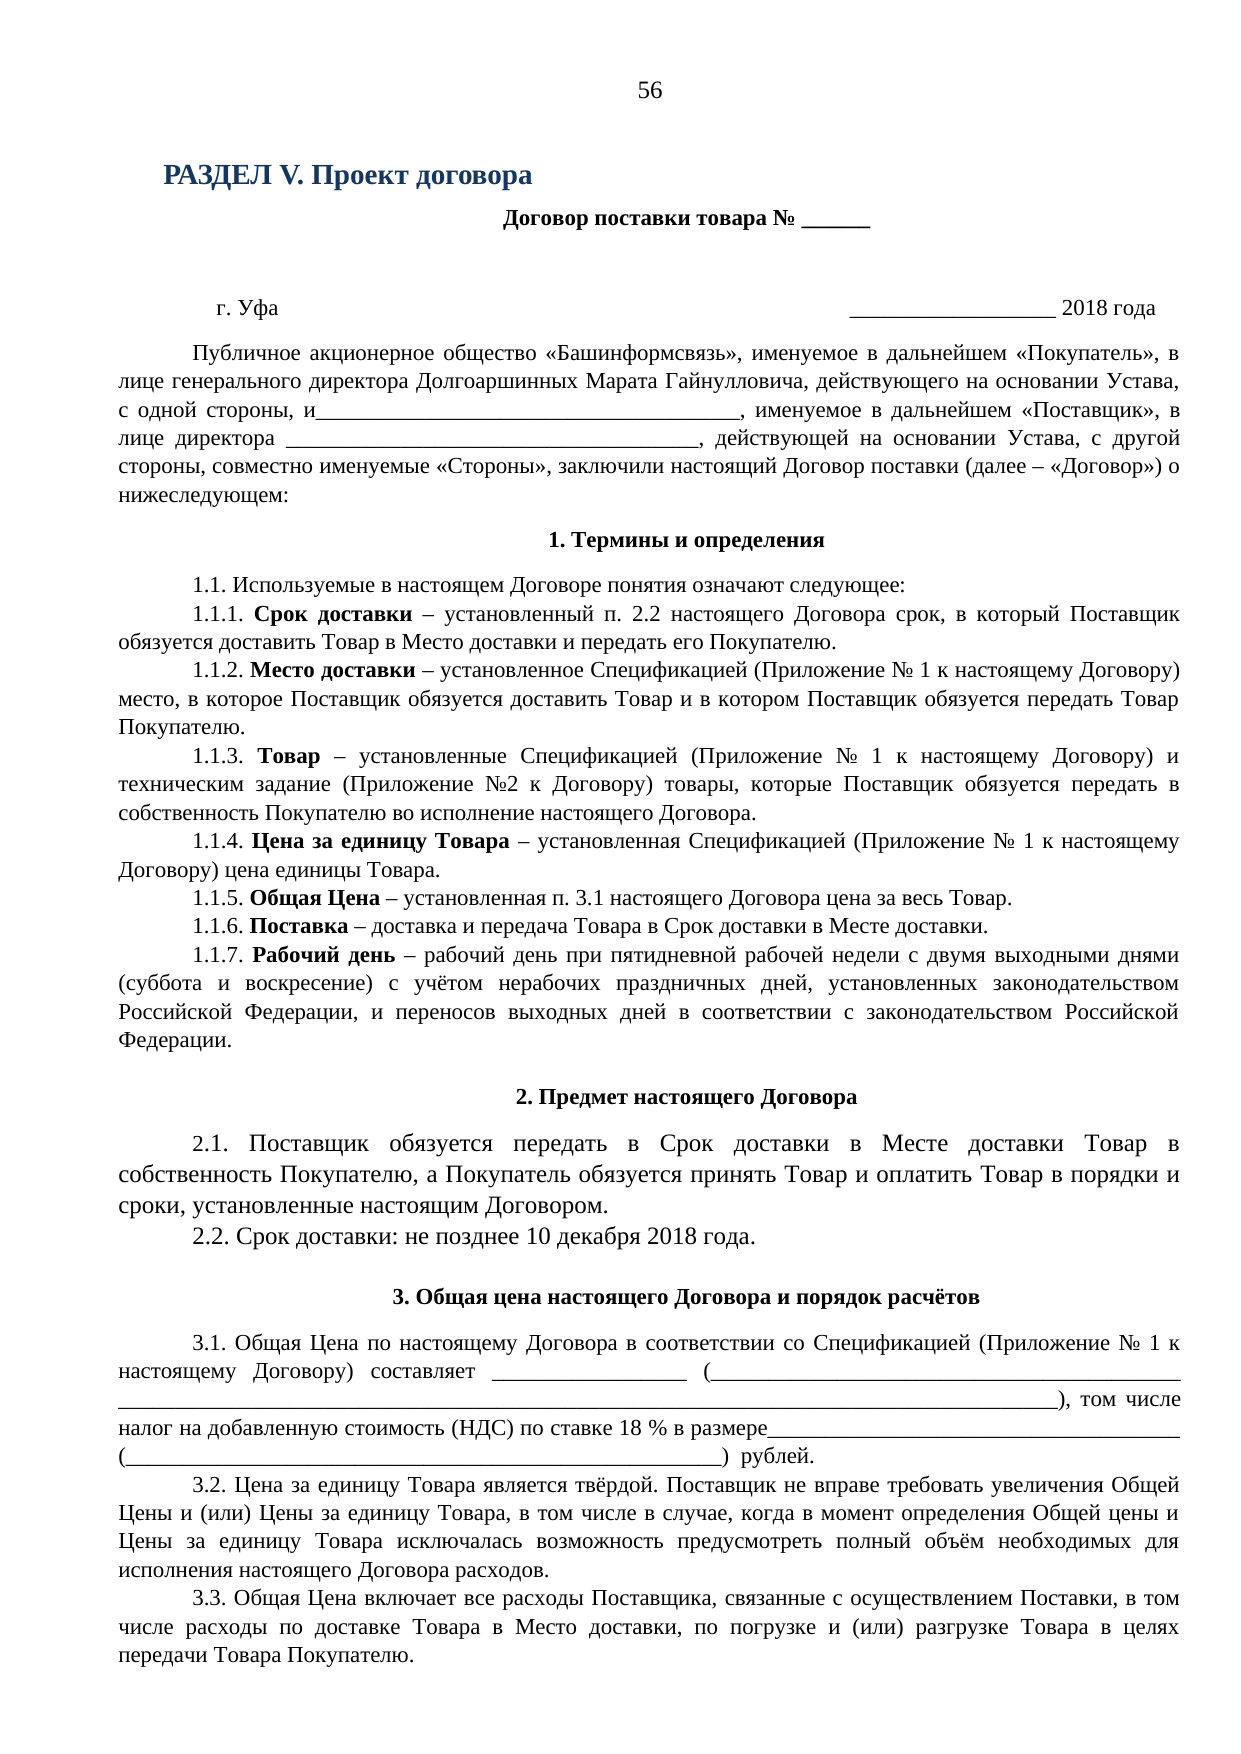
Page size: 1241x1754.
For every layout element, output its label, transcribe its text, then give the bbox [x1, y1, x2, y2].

text 2.2. Срок доставки: не позднее 10 декабря 2018 года. [118, 1221, 1181, 1250]
text 1.1.2. Место доставки – установленное Спецификацией (Приложение № 1 к настоящему Договору) место, в которое Поставщик обязуется доставить Товар и в котором Поставщик обязуется передать Товар Покупателю. [118, 657, 1181, 740]
text 1.1.1. Срок доставки – установленный п. 2.2 настоящего Договора срок, в который Поставщик обязуется доставить Товар в Место доставки и передать его Покупателю. [118, 600, 1181, 654]
text 1.1.6. Поставка – доставка и передача Товара в Срок доставки в Месте доставки. [118, 912, 1181, 939]
text 3.3. Общая Цена включает все расходы Поставщика, связанные с осуществлением Поставки, в том числе расходы по доставке Товара в Место доставки, по погрузке и (или) разгрузке Товара в целях передачи Товара Покупателю. [118, 1584, 1181, 1668]
text 1.1. Используемые в настоящем Договоре понятия означают следующее: [118, 571, 1181, 598]
text г. Уфа __________________ 2018 года [118, 294, 1181, 320]
text 2.1. Поставщик обязуется передать в Срок доставки в Месте доставки Товар в собственность Покупателю, а Покупатель обязуется принять Товар и оплатить Товар в порядки и сроки, установленные настоящим Договором. [118, 1128, 1181, 1219]
text 1.1.4. Цена за единицу Товара – установленная Спецификацией (Приложение № 1 к настоящему Договору) цена единицы Товара. [118, 827, 1181, 882]
text 1.1.5. Общая Цена – установленная п. 3.1 настоящего Договора цена за весь Товар. [118, 884, 1181, 910]
text РАЗДЕЛ V. Проект договора [163, 157, 1181, 191]
text 3. Общая цена настоящего Договора и порядок расчётов [118, 1283, 1181, 1310]
text Договор поставки товара № ______ [118, 203, 1181, 230]
text 3.2. Цена за единицу Товара является твёрдой. Поставщик не вправе требовать увеличения Общей Цены и (или) Цены за единицу Товара, в том числе в случае, когда в момент определения Общей цены и Цены за единицу Товара исключалась возможность предусмотреть полный объём необходимых для исполнения настоящего Договора расходов. [118, 1471, 1181, 1582]
text 1.1.3. Товар – установленные Спецификацией (Приложение № 1 к настоящему Договору) и техническим задание (Приложение №2 к Договору) товары, которые Поставщик обязуется передать в собственность Покупателю во исполнение настоящего Договора. [118, 742, 1181, 825]
text 2. Предмет настоящего Договора [118, 1083, 1181, 1109]
text 1.1.7. Рабочий день – рабочий день при пятидневной рабочей недели с двумя выходными днями (суббота и воскресение) с учётом нерабочих праздничных дней, установленных законодательством Российской Федерации, и переносов выходных дней в соответствии с законодательством Российской Федерации. [118, 941, 1181, 1053]
text 1. Термины и определения [118, 526, 1181, 552]
text 3.1. Общая Цена по настоящему Договора в соответствии со Спецификацией (Приложение № 1 к настоящему Договору) составляет _________________ (_________________________________________ __________________________________________________________________________________), том числе налог на добавленную стоимость (НДС) по ставке 18 % в размере____________________________________ (____________________________________________________) рублей. [118, 1328, 1181, 1469]
text Публичное акционерное общество «Башинформсвязь», именуемое в дальнейшем «Покупатель», в лице генерального директора Долгоаршинных Марата Гайнулловича, действующего на основании Устава, с одной стороны, и_____________________________________, именуемое в дальнейшем «Поставщик», в лице директора ____________________________________, действующей на основании Устава, с другой стороны, совместно именуемые «Стороны», заключили настоящий Договор поставки (далее – «Договор») о нижеследующем: [118, 339, 1181, 507]
